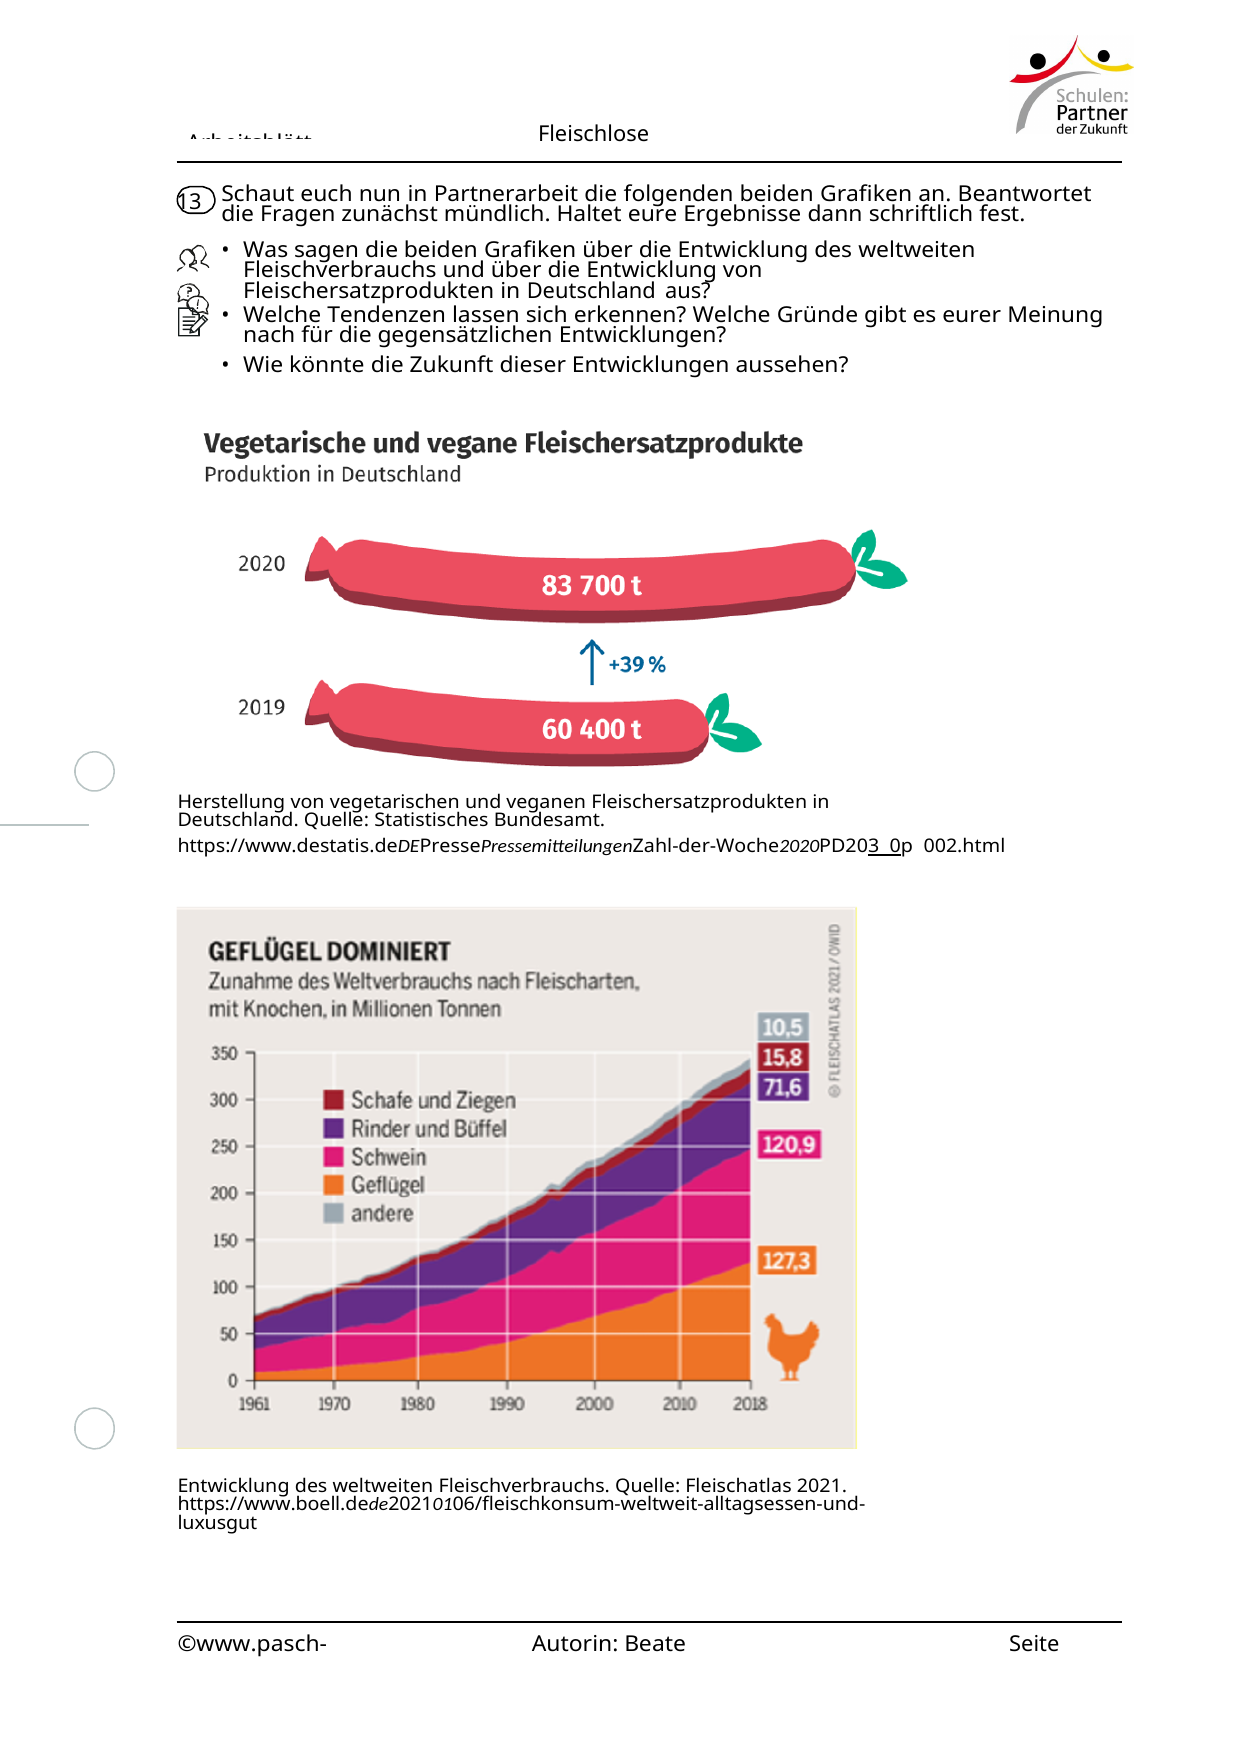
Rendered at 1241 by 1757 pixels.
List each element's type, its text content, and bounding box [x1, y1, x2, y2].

picture [176, 905, 858, 1449]
text Herstellung von vegetarischen und veganen Fleischersatzprodukten in Deutschland. Quelle: Statistisches Bundesamt. [177, 793, 912, 832]
picture [1009, 35, 1134, 134]
text https://www.destatis.deDEPressePressemitteilungenZahl-der-Woche2020PD203 0p 002.html [177, 832, 1144, 858]
list Welche Tendenzen lassen sich erkennen? Welche Gründe gibt es eurer Meinung nach für die gegensätzlichen Entwicklungen? [221, 305, 1112, 348]
text Entwicklung des weltweiten Fleischverbrauchs. Quelle: Fleischatlas 2021. https://www.boell.dede20210106/ﬂeischkonsum-weltweit-alltagsessen-und-luxusgut [177, 1477, 912, 1535]
picture [176, 406, 959, 791]
text Schaut euch nun in Partnerarbeit die folgenden beiden Graﬁken an. Beantwortet die Fragen zunächst mündlich. Haltet eure Ergebnisse dann schriftlich fest. [221, 184, 1099, 227]
list Wie könnte die Zukunft dieser Entwicklungen aussehen? [221, 348, 1144, 378]
list Was sagen die beiden Graﬁken über die Entwicklung des weltweiten Fleischverbrauchs und über die Entwicklung von Fleischersatzprodukten in Deutschland aus? [221, 240, 1003, 305]
